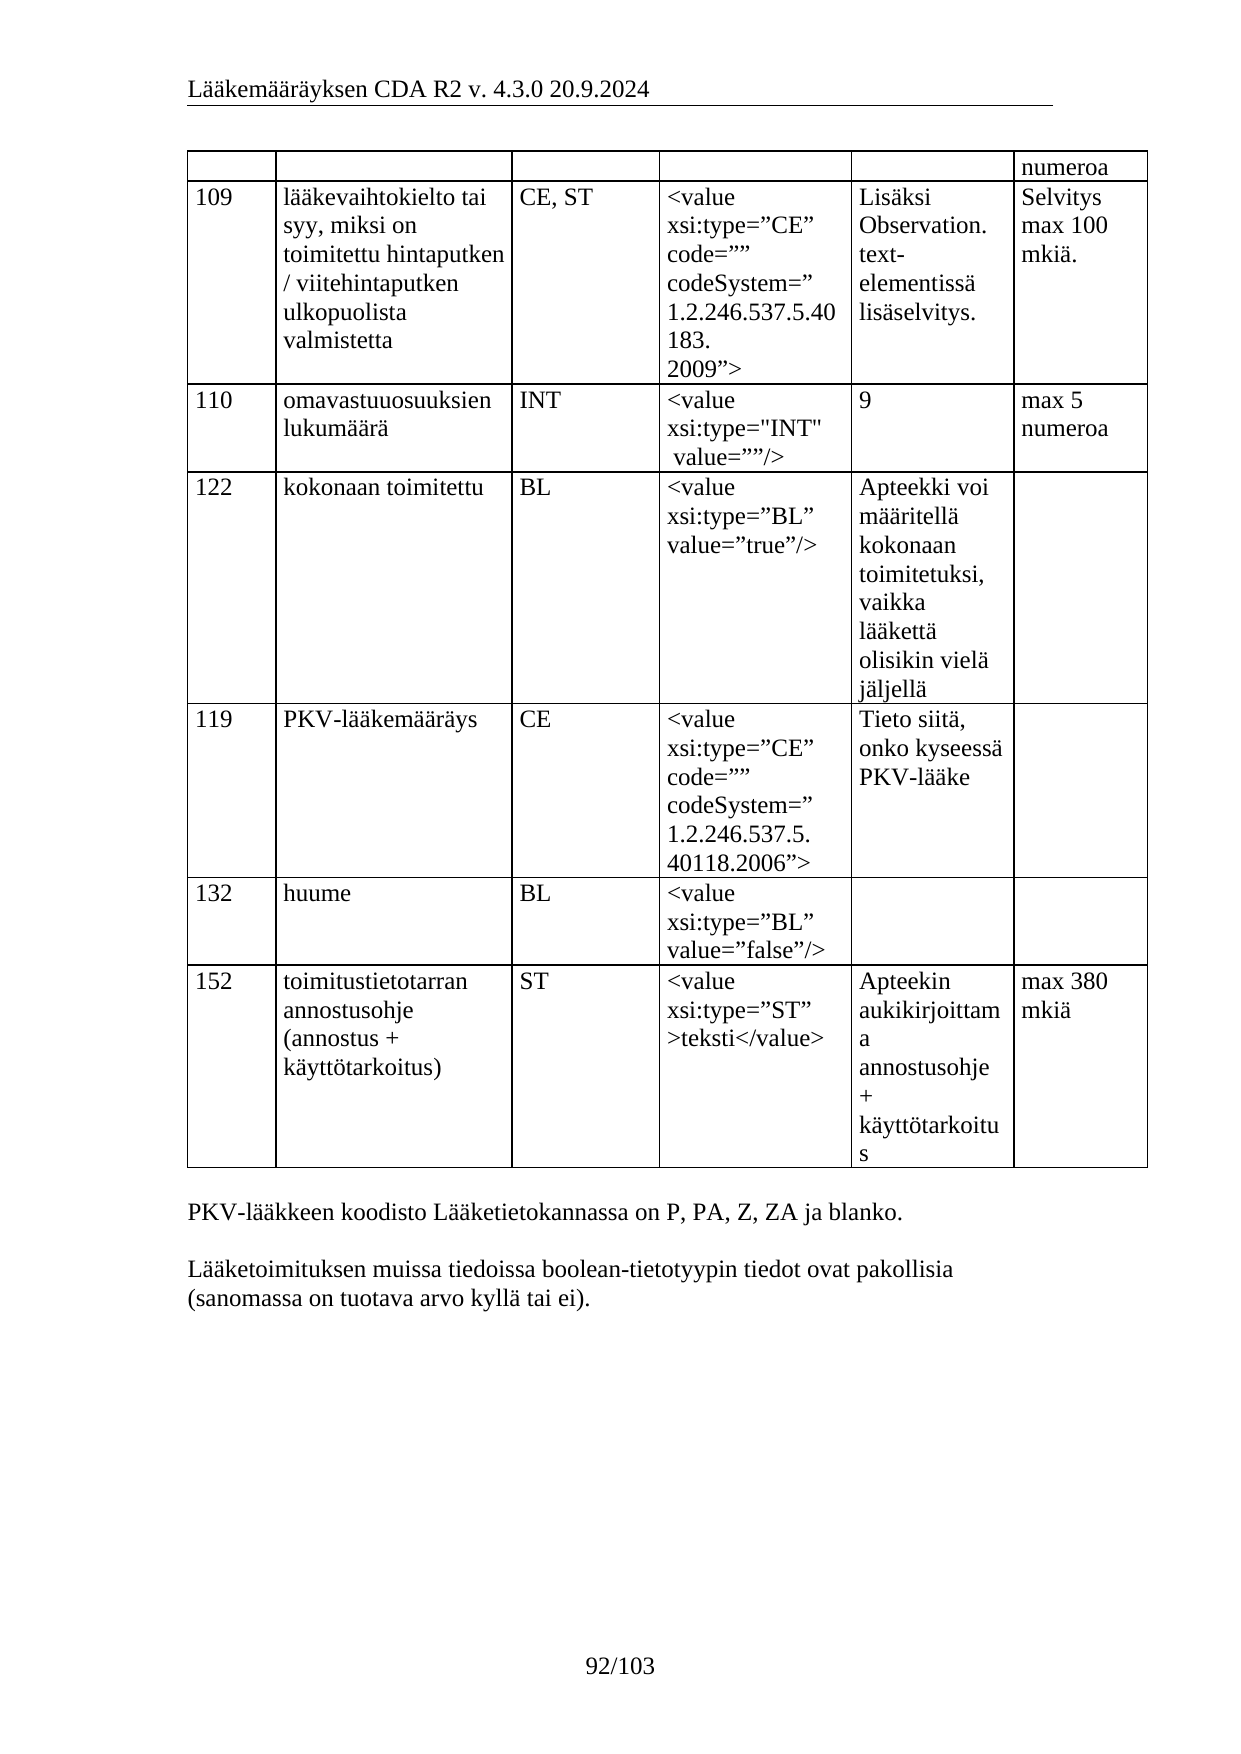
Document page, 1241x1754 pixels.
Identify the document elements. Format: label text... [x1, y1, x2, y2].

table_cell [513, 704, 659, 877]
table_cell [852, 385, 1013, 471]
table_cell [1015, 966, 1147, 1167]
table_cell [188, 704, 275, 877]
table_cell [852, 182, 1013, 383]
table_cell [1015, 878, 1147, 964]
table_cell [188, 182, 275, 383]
text Lääketoimituksen muissa tiedoissa boolean-tietotyypin tiedot ovat pakollisia (sanomassa on tuotava arvo kyllä tai ei). [187, 1254, 1053, 1312]
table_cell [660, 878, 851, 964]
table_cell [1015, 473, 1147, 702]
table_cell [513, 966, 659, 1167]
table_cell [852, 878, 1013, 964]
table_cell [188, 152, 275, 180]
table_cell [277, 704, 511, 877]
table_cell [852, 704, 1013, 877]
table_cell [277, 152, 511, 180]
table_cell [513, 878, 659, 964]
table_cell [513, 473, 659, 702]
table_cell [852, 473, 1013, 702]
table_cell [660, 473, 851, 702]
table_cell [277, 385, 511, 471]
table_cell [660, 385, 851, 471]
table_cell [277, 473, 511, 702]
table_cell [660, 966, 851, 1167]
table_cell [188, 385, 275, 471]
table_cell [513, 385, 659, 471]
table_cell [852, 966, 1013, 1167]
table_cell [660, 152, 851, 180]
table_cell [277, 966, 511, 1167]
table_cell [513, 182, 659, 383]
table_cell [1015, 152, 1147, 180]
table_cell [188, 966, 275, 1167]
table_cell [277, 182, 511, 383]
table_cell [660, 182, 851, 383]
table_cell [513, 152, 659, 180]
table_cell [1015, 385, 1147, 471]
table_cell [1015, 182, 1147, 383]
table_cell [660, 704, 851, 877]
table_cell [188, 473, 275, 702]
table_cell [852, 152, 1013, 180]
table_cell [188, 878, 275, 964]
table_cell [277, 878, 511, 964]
text PKV-lääkkeen koodisto Lääketietokannassa on P, PA, Z, ZA ja blanko. [187, 1197, 1053, 1226]
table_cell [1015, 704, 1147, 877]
